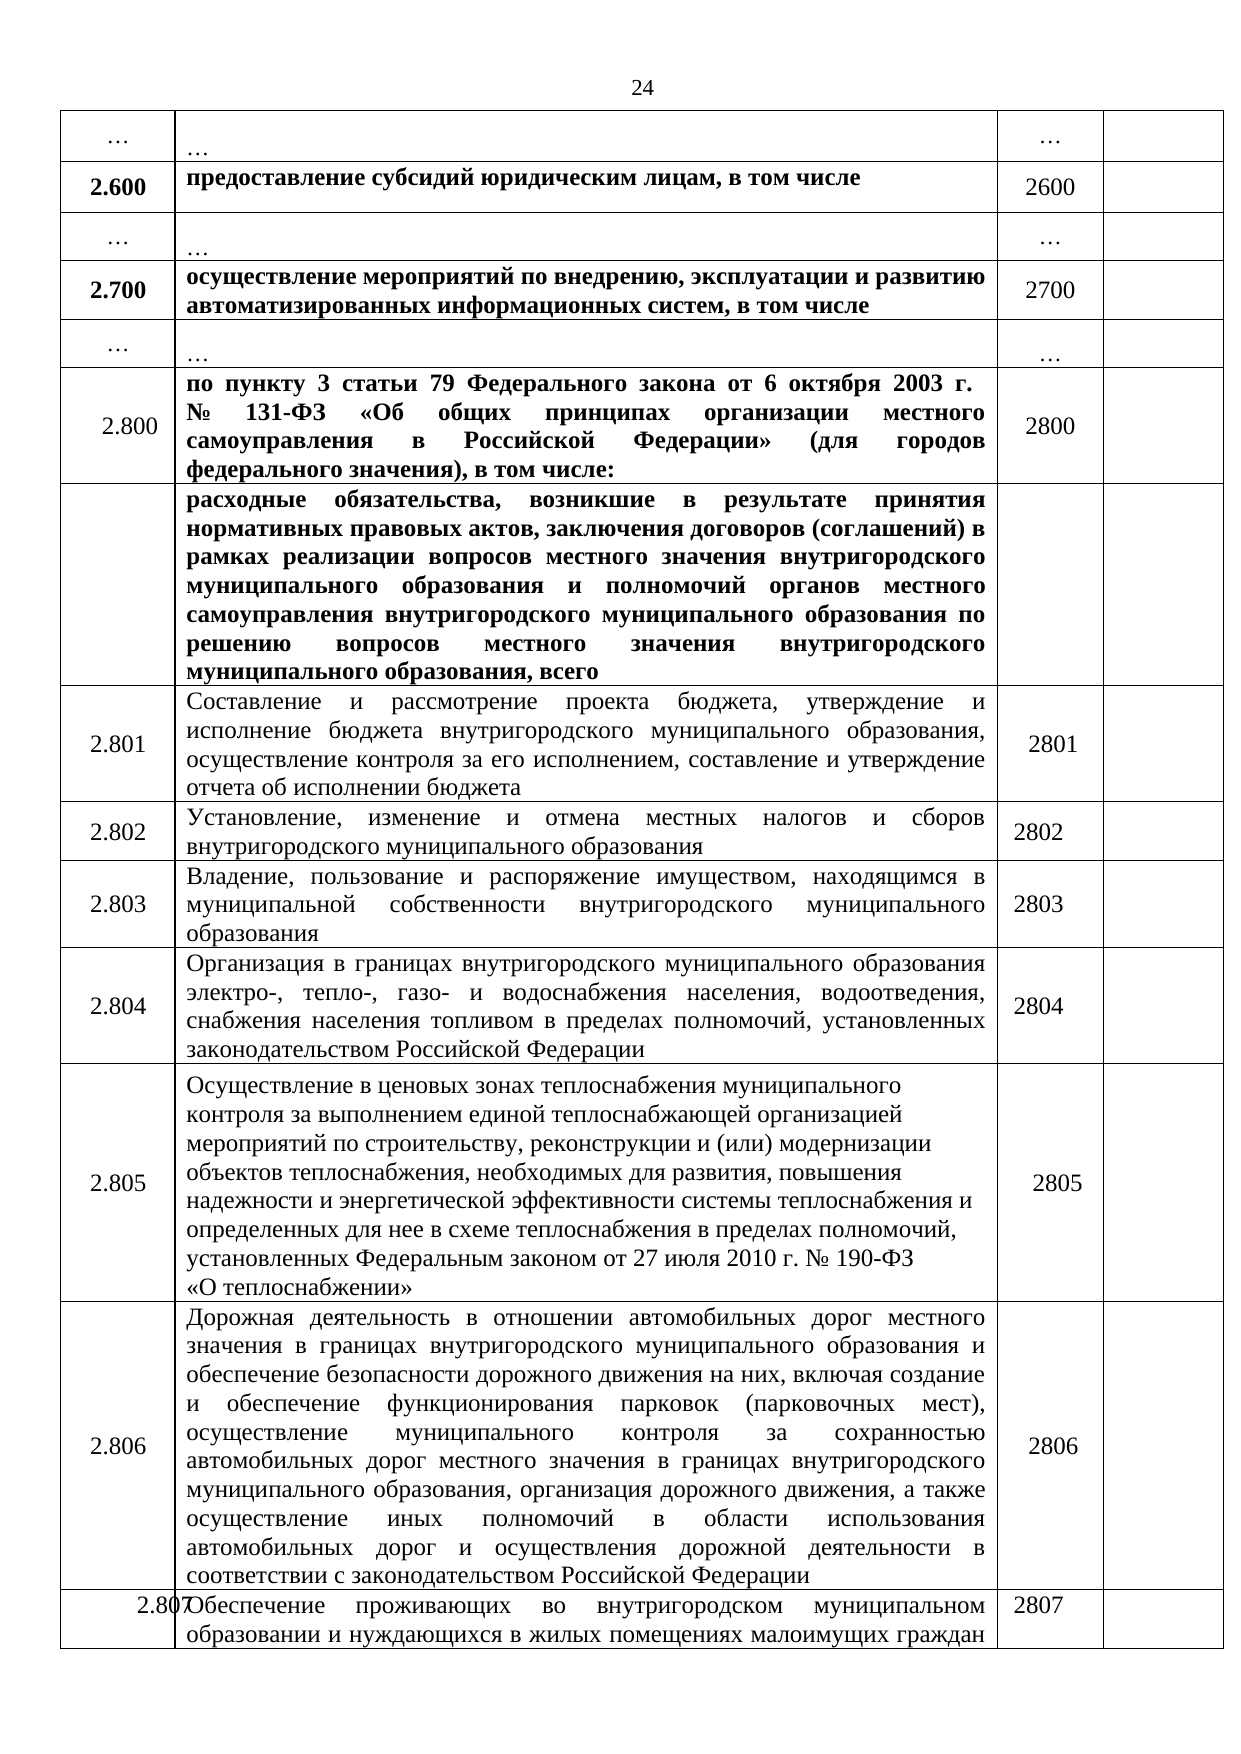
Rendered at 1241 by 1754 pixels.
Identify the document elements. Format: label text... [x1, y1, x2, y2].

table_cell [998, 802, 1103, 860]
table_cell [1104, 861, 1223, 947]
table_cell 2.806 [61, 1302, 174, 1589]
table_cell [998, 861, 1103, 947]
table_cell … [176, 320, 997, 367]
table_cell … [61, 213, 174, 260]
table_cell Дорожная деятельность в отношении автомобильных дорог местного значения в границах внутригородского муниципального образования и обеспечение безопасности дорожного движения на них, включая создание и обеспечение функционирования парковок (парковочных мест), осуществление муниципального контроля за сохранностью автомобильных дорог местного значения в границах внутригородского муниципального образования, организация дорожного движения, а также осуществление иных полномочий в области использования автомобильных дорог и осуществления дорожной деятельности в соответствии с законодательством Российской Федерации [176, 1302, 997, 1589]
table_cell 2.600 [61, 162, 174, 212]
table_cell … [61, 320, 174, 367]
table_cell [61, 1590, 174, 1648]
table_cell 2.802 [61, 802, 174, 860]
table_cell [1104, 320, 1223, 367]
table_cell … [998, 111, 1103, 161]
table_cell [1104, 111, 1223, 161]
table_cell 2.801 [61, 686, 174, 801]
table_cell Составление и рассмотрение проекта бюджета, утверждение и исполнение бюджета внутригородского муниципального образования, осуществление контроля за его исполнением, составление и утверждение отчета об исполнении бюджета [176, 686, 997, 801]
table_cell 2.700 [61, 261, 174, 319]
table_cell [1104, 948, 1223, 1063]
table_cell [1104, 1590, 1223, 1648]
table_cell [1104, 1302, 1223, 1589]
table_cell Владение, пользование и распоряжение имуществом, находящимся в муниципальной собственности внутригородского муниципального образования [176, 861, 997, 947]
table_cell [1104, 1064, 1223, 1301]
table_cell [1104, 484, 1223, 685]
table_cell [1104, 368, 1223, 483]
table_cell 2.800 [61, 368, 174, 483]
table_cell [1104, 162, 1223, 212]
table_cell 2.805 [61, 1064, 174, 1301]
table_cell [998, 948, 1103, 1063]
table_cell … [61, 111, 174, 161]
table_cell … [998, 213, 1103, 260]
table_cell по пункту 3 статьи 79 Федерального закона от 6 октября 2003 г. № 131-ФЗ «Об общих принципах организации местного самоуправления в Российской Федерации» (для городов федерального значения), в том числе: [176, 368, 997, 483]
table_cell 2.804 [61, 948, 174, 1063]
table_cell [1104, 686, 1223, 801]
table_cell … [176, 213, 997, 260]
table_cell 2700 [998, 261, 1103, 319]
table_cell 2805 [998, 1064, 1103, 1301]
table_cell 2.803 [61, 861, 174, 947]
table_cell [998, 484, 1103, 685]
table_cell … [998, 320, 1103, 367]
table_cell [1104, 261, 1223, 319]
table_cell [1104, 213, 1223, 260]
table_cell расходные обязательства, возникшие в результате принятия нормативных правовых актов, заключения договоров (соглашений) в рамках реализации вопросов местного значения внутригородского муниципального образования и полномочий органов местного самоуправления внутригородского муниципального образования по решению вопросов местного значения внутригородского муниципального образования, всего [176, 484, 997, 685]
table_cell [998, 1302, 1103, 1589]
table_cell [998, 686, 1103, 801]
table_cell Установление, изменение и отмена местных налогов и сборов внутригородского муниципального образования [176, 802, 997, 860]
table_cell 2800 [998, 368, 1103, 483]
table_cell Осуществление в ценовых зонах теплоснабжения муниципального контроля за выполнением единой теплоснабжающей организацией мероприятий по строительству, реконструкции и (или) модернизации объектов теплоснабжения, необходимых для развития, повышения надежности и энергетической эффективности системы теплоснабжения и определенных для нее в схеме теплоснабжения в пределах полномочий, установленных Федеральным законом от 27 июля 2010 г. № 190-ФЗ «О теплоснабжении» [176, 1064, 997, 1301]
table_cell предоставление субсидий юридическим лицам, в том числе [176, 162, 997, 212]
table_cell [1104, 802, 1223, 860]
table_cell 2600 [998, 162, 1103, 212]
table_cell … [176, 111, 997, 161]
table_cell осуществление мероприятий по внедрению, эксплуатации и развитию автоматизированных информационных систем, в том числе [176, 261, 997, 319]
table_cell [61, 484, 174, 685]
table_cell Организация в границах внутригородского муниципального образования электро-, тепло-, газо- и водоснабжения населения, водоотведения, снабжения населения топливом в пределах полномочий, установленных законодательством Российской Федерации [176, 948, 997, 1063]
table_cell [176, 1590, 997, 1648]
table_cell [998, 1590, 1103, 1648]
